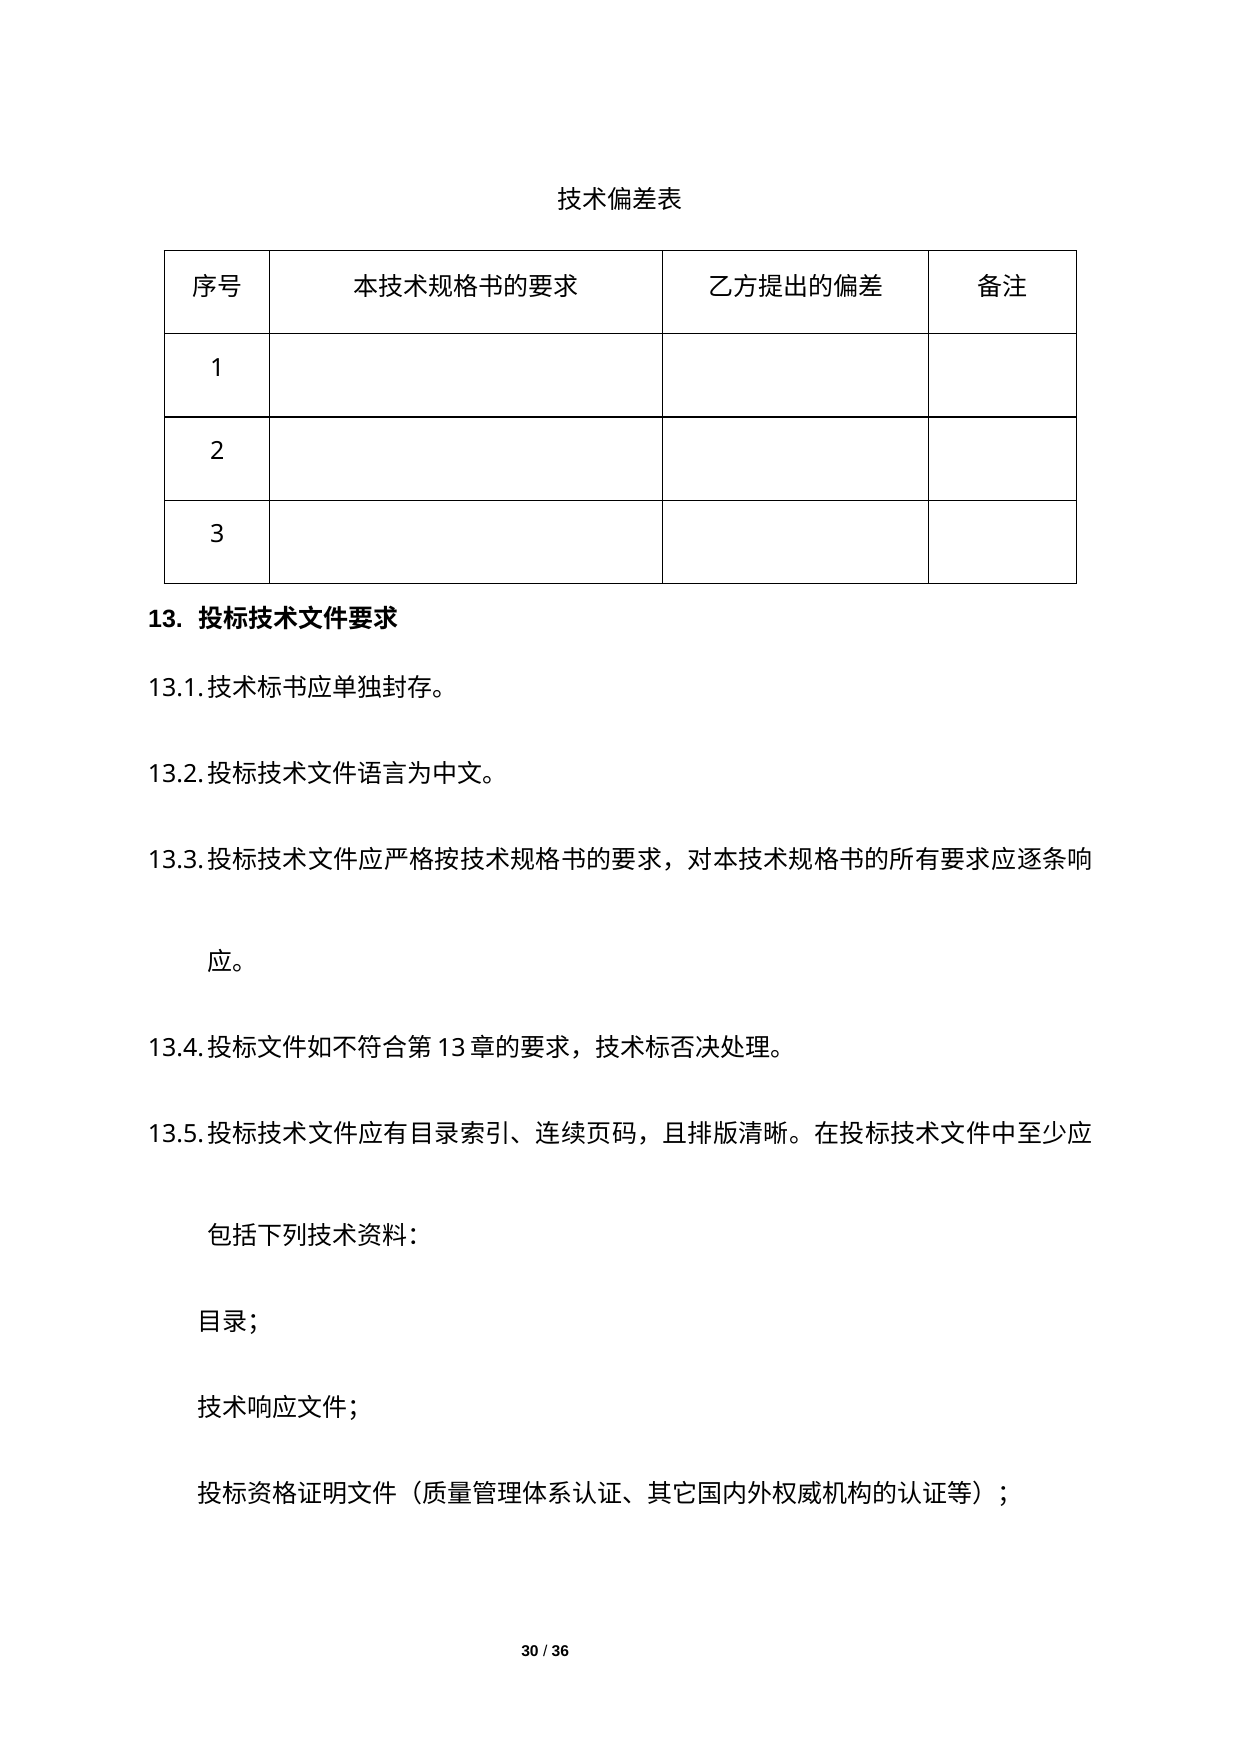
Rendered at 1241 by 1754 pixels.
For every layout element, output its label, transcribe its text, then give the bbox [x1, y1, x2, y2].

list 投标文件如不符合第13章的要求，技术标否决处理。 [148, 1012, 1092, 1080]
table_cell [270, 501, 662, 583]
table_header 乙方提出的偏差 [663, 251, 928, 333]
text 技术响应文件； [148, 1372, 1092, 1440]
table_cell [929, 501, 1076, 583]
table_cell [663, 418, 928, 499]
list 投标技术文件语言为中文。 [148, 738, 1092, 806]
table_cell 2 [165, 418, 269, 499]
table_cell [663, 334, 928, 416]
text 投标资格证明文件（质量管理体系认证、其它国内外权威机构的认证等）； [148, 1458, 1092, 1526]
table_cell [929, 418, 1076, 499]
list 投标技术文件要求 [148, 584, 1092, 652]
table_cell [929, 334, 1076, 416]
table_cell [270, 418, 662, 499]
text 目录； [148, 1286, 1092, 1354]
table_cell [663, 501, 928, 583]
table_cell 3 [165, 501, 269, 583]
table_cell [270, 334, 662, 416]
table_header 备注 [929, 251, 1076, 333]
table_header 序号 [165, 251, 269, 333]
table_cell 1 [165, 334, 269, 416]
list 投标技术文件应有目录索引、连续页码，且排版清晰。在投标技术文件中至少应包括下列技术资料： [148, 1098, 1092, 1268]
text 技术偏差表 [148, 164, 1092, 232]
list 投标技术文件应严格按技术规格书的要求，对本技术规格书的所有要求应逐条响应。 [148, 824, 1092, 994]
list 技术标书应单独封存。 [148, 652, 1092, 720]
table_header 本技术规格书的要求 [270, 251, 662, 333]
